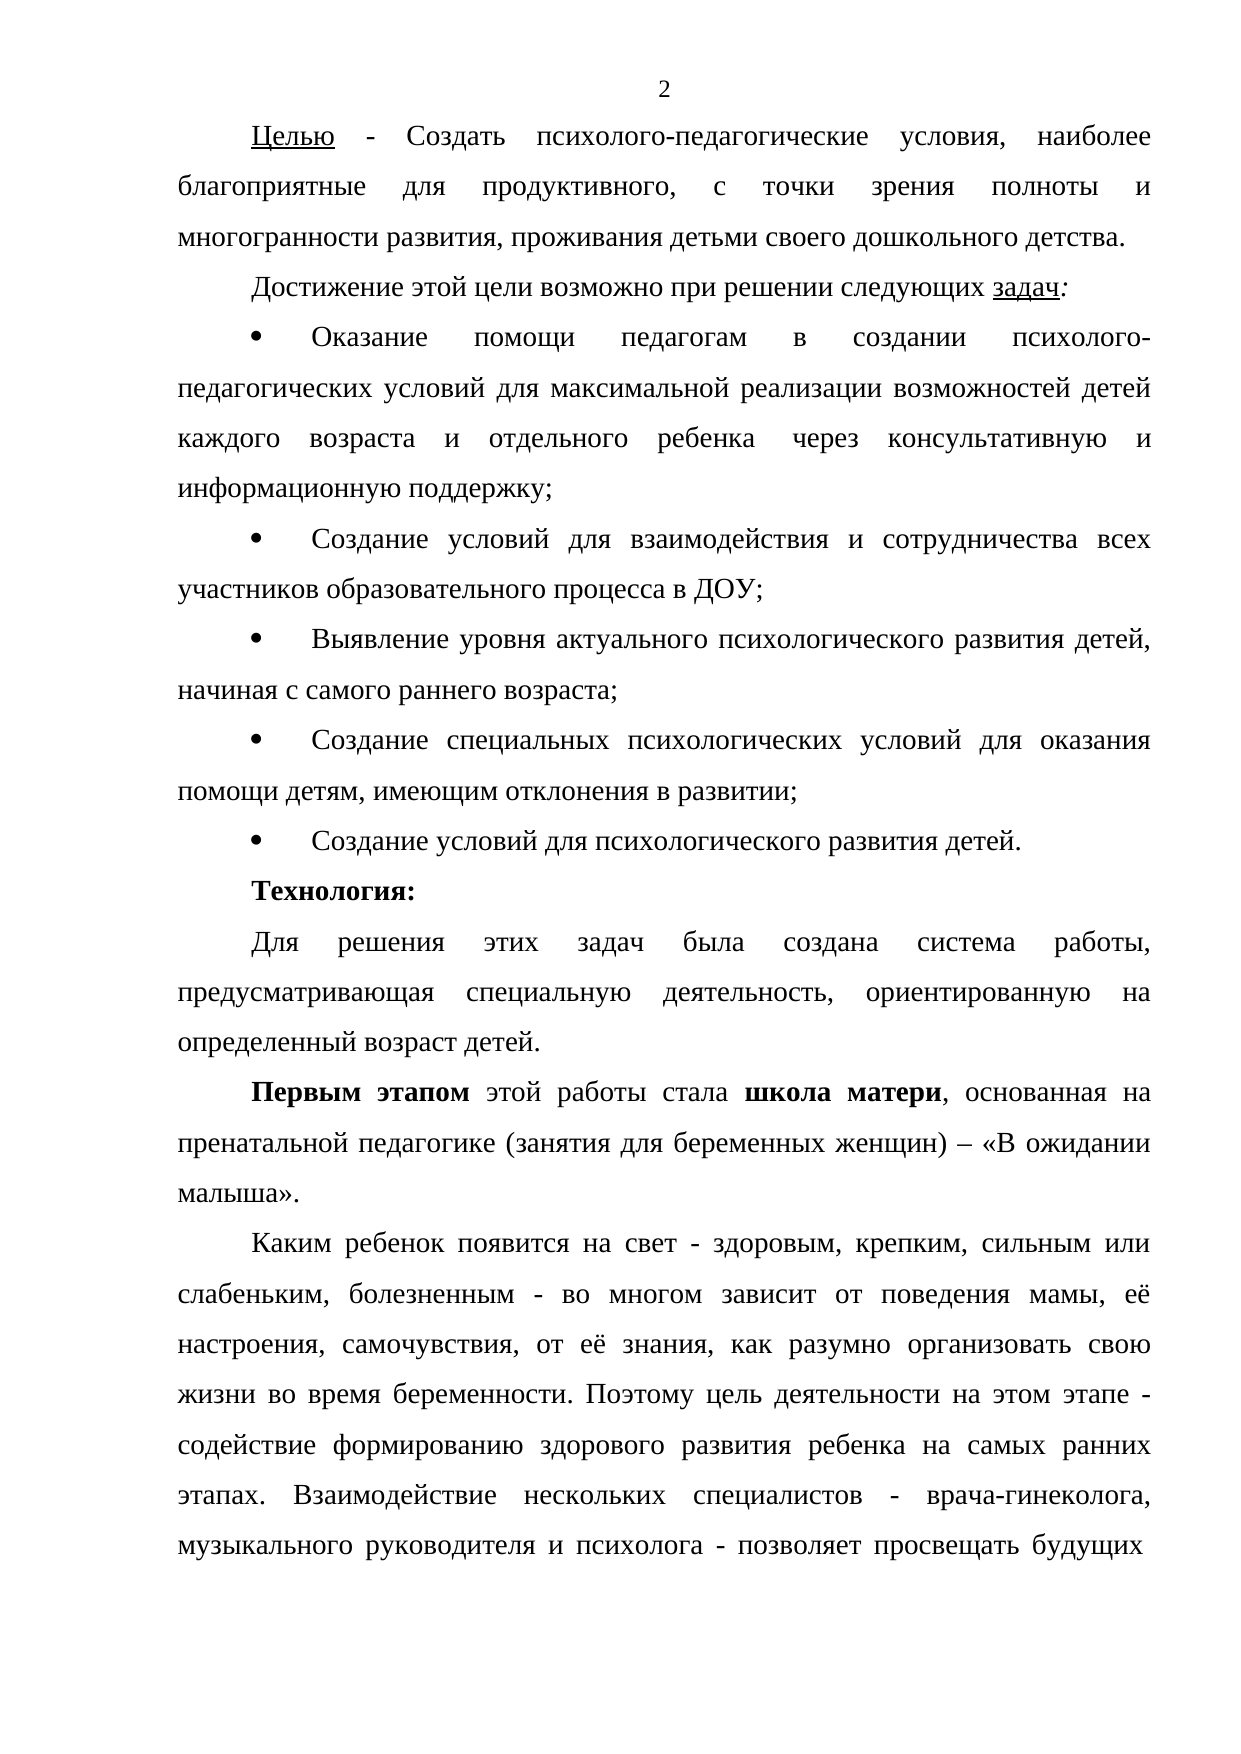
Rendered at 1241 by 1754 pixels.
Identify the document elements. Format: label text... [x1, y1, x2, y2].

list Выявление уровня актуального психологического развития детей, начиная с самого раннего возраста; [177, 621, 1152, 705]
list Создание условий для взаимодействия и сотрудничества всех участников образовательного процесса в ДОУ; [177, 521, 1152, 605]
text Достижение этой цели возможно при решении следующих задач: [177, 269, 1152, 303]
list Создание условий для психологического развития детей. [177, 823, 1152, 857]
text Для решения этих задач была создана система работы, предусматривающая специальную деятельность, ориентированную на определенный возраст детей. [177, 924, 1152, 1058]
text Целью - Создать психолого-педагогические условия, наиболее благоприятные для продуктивного, с точки зрения полноты и многогранности развития, проживания детьми своего дошкольного детства. [177, 118, 1152, 252]
text Первым этапом этой работы стала школа матери, основанная на пренатальной педагогике (занятия для беременных женщин) – «В ожидании малыша». [177, 1074, 1152, 1209]
text Технология: [177, 873, 1152, 907]
list Создание специальных психологических условий для оказания помощи детям, имеющим отклонения в развитии; [177, 722, 1152, 806]
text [177, 1226, 1152, 1561]
list Оказание помощи педагогам в создании психолого-педагогических условий для максимальной реализации возможностей детей каждого возраста и отдельного ребенка через консультативную и информационную поддержку; [177, 319, 1152, 504]
